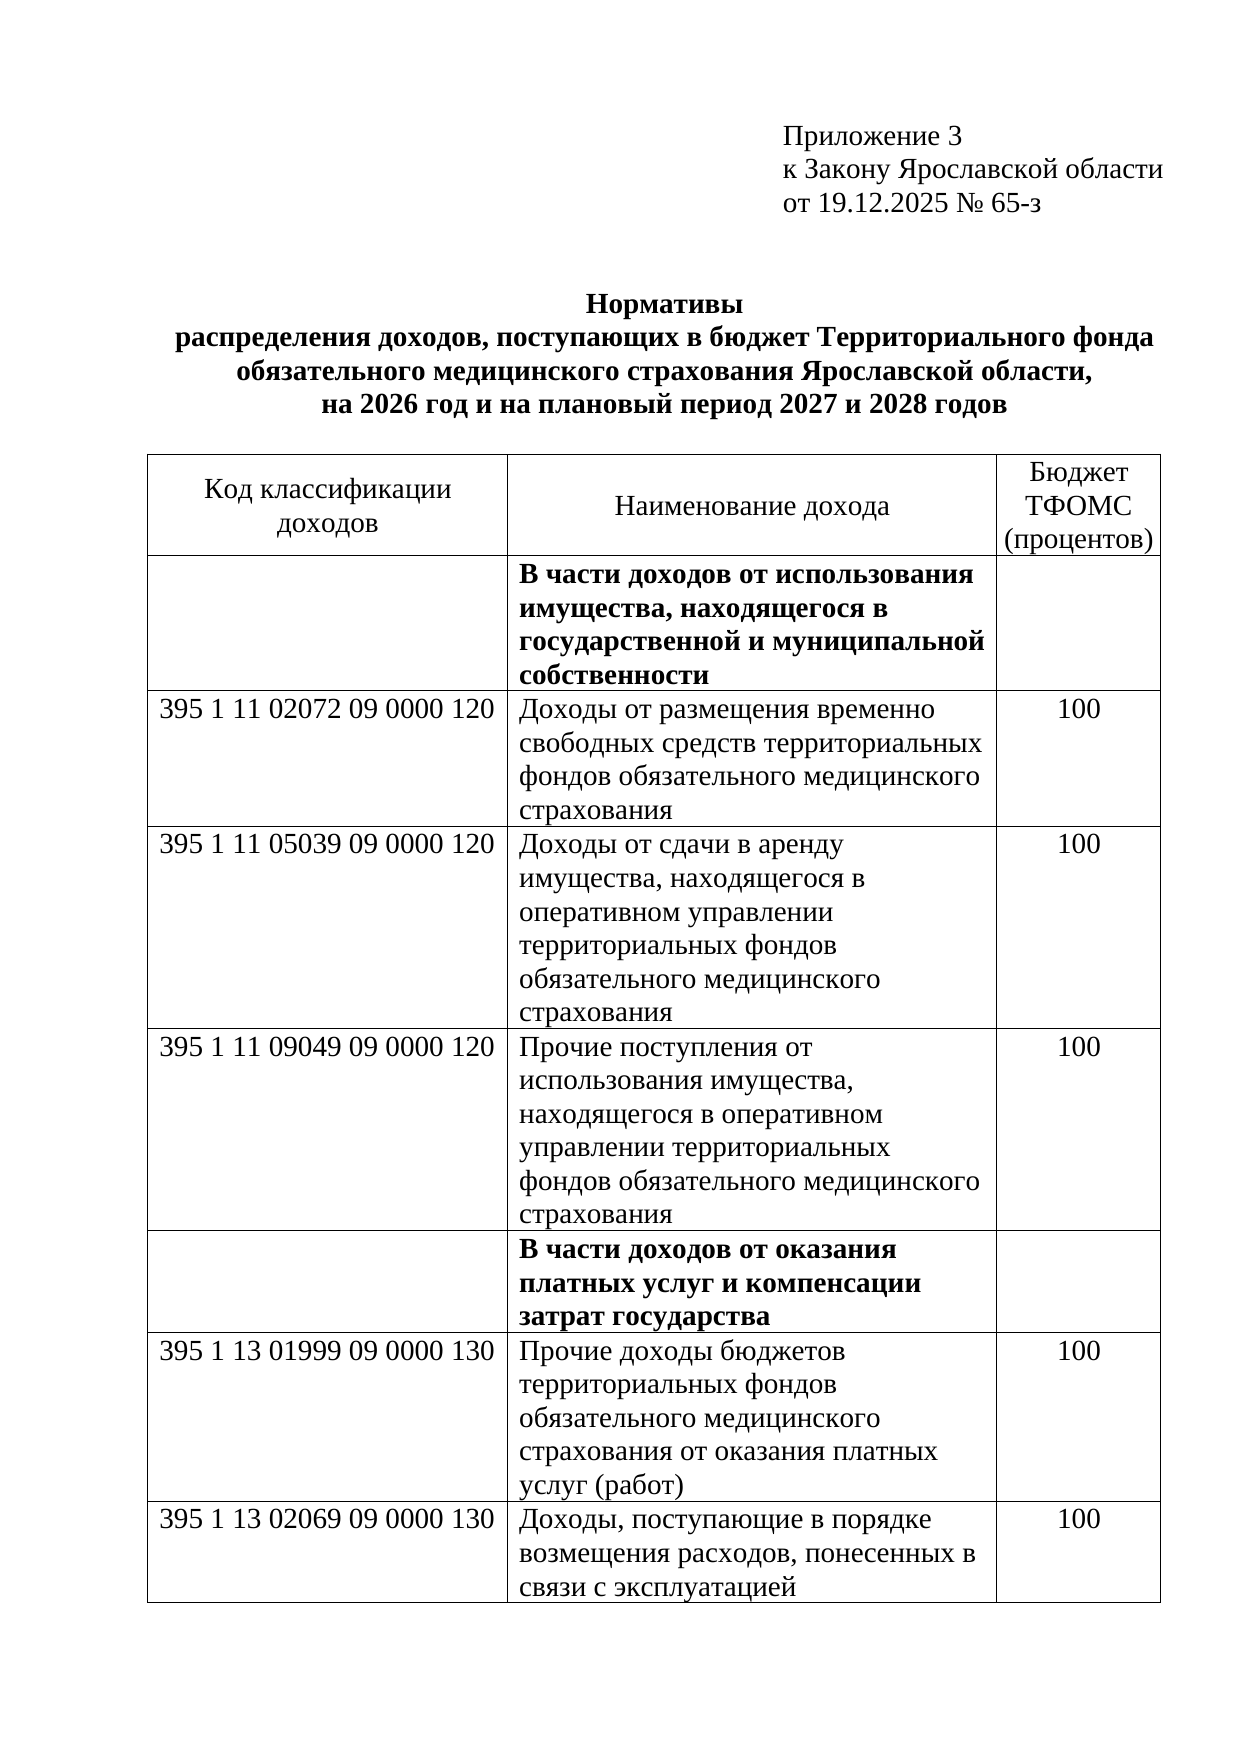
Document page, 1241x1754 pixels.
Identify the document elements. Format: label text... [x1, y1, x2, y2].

table_cell 395 1 13 01999 09 0000 130 [148, 1333, 507, 1501]
table_cell 100 [997, 1333, 1160, 1501]
table_cell Доходы от сдачи в аренду имущества, находящегося в оперативном управлении территориальных фондов обязательного медицинского страхования [508, 827, 996, 1028]
table_cell 100 [997, 691, 1160, 826]
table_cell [508, 1502, 996, 1602]
text от 19.12.2025 № 65-з [354, 185, 1181, 219]
table_cell Доходы от размещения временно свободных средств территориальных фондов обязательного медицинского страхования [508, 691, 996, 826]
table_cell 100 [997, 1029, 1160, 1230]
table_cell [148, 1231, 507, 1332]
table_header Код классификации доходов [148, 455, 507, 555]
table_cell [997, 556, 1160, 690]
table_cell 395 1 11 02072 09 0000 120 [148, 691, 507, 826]
table_cell 395 1 13 02069 09 0000 130 [148, 1502, 507, 1602]
table_cell 100 [997, 827, 1160, 1028]
text распределения доходов, поступающих в бюджет Территориального фонда обязательного медицинского страхования Ярославской области, [148, 319, 1181, 386]
table_header Наименование дохода [508, 455, 996, 555]
text Приложение 3 [354, 118, 1181, 152]
table_cell Прочие доходы бюджетов территориальных фондов обязательного медицинского страхования от оказания платных услуг (работ) [508, 1333, 996, 1501]
table_cell В части доходов от оказания платных услуг и компенсации затрат государства [508, 1231, 996, 1332]
table_cell 100 [997, 1502, 1160, 1602]
table_cell [997, 1231, 1160, 1332]
table_cell В части доходов от использования имущества, находящегося в государственной и муниципальной собственности [508, 556, 996, 690]
table_cell [148, 556, 507, 690]
table_cell Прочие поступления от использования имущества, находящегося в оперативном управлении территориальных фондов обязательного медицинского страхования [508, 1029, 996, 1230]
text на 2026 год и на плановый период 2027 и 2028 годов [148, 386, 1181, 420]
text Нормативы [148, 286, 1181, 319]
table_header Бюджет ТФОМС (процентов) [997, 455, 1160, 555]
table_cell 395 1 11 05039 09 0000 120 [148, 827, 507, 1028]
table_cell 395 1 11 09049 09 0000 120 [148, 1029, 507, 1230]
text к Закону Ярославской области [354, 152, 1181, 185]
